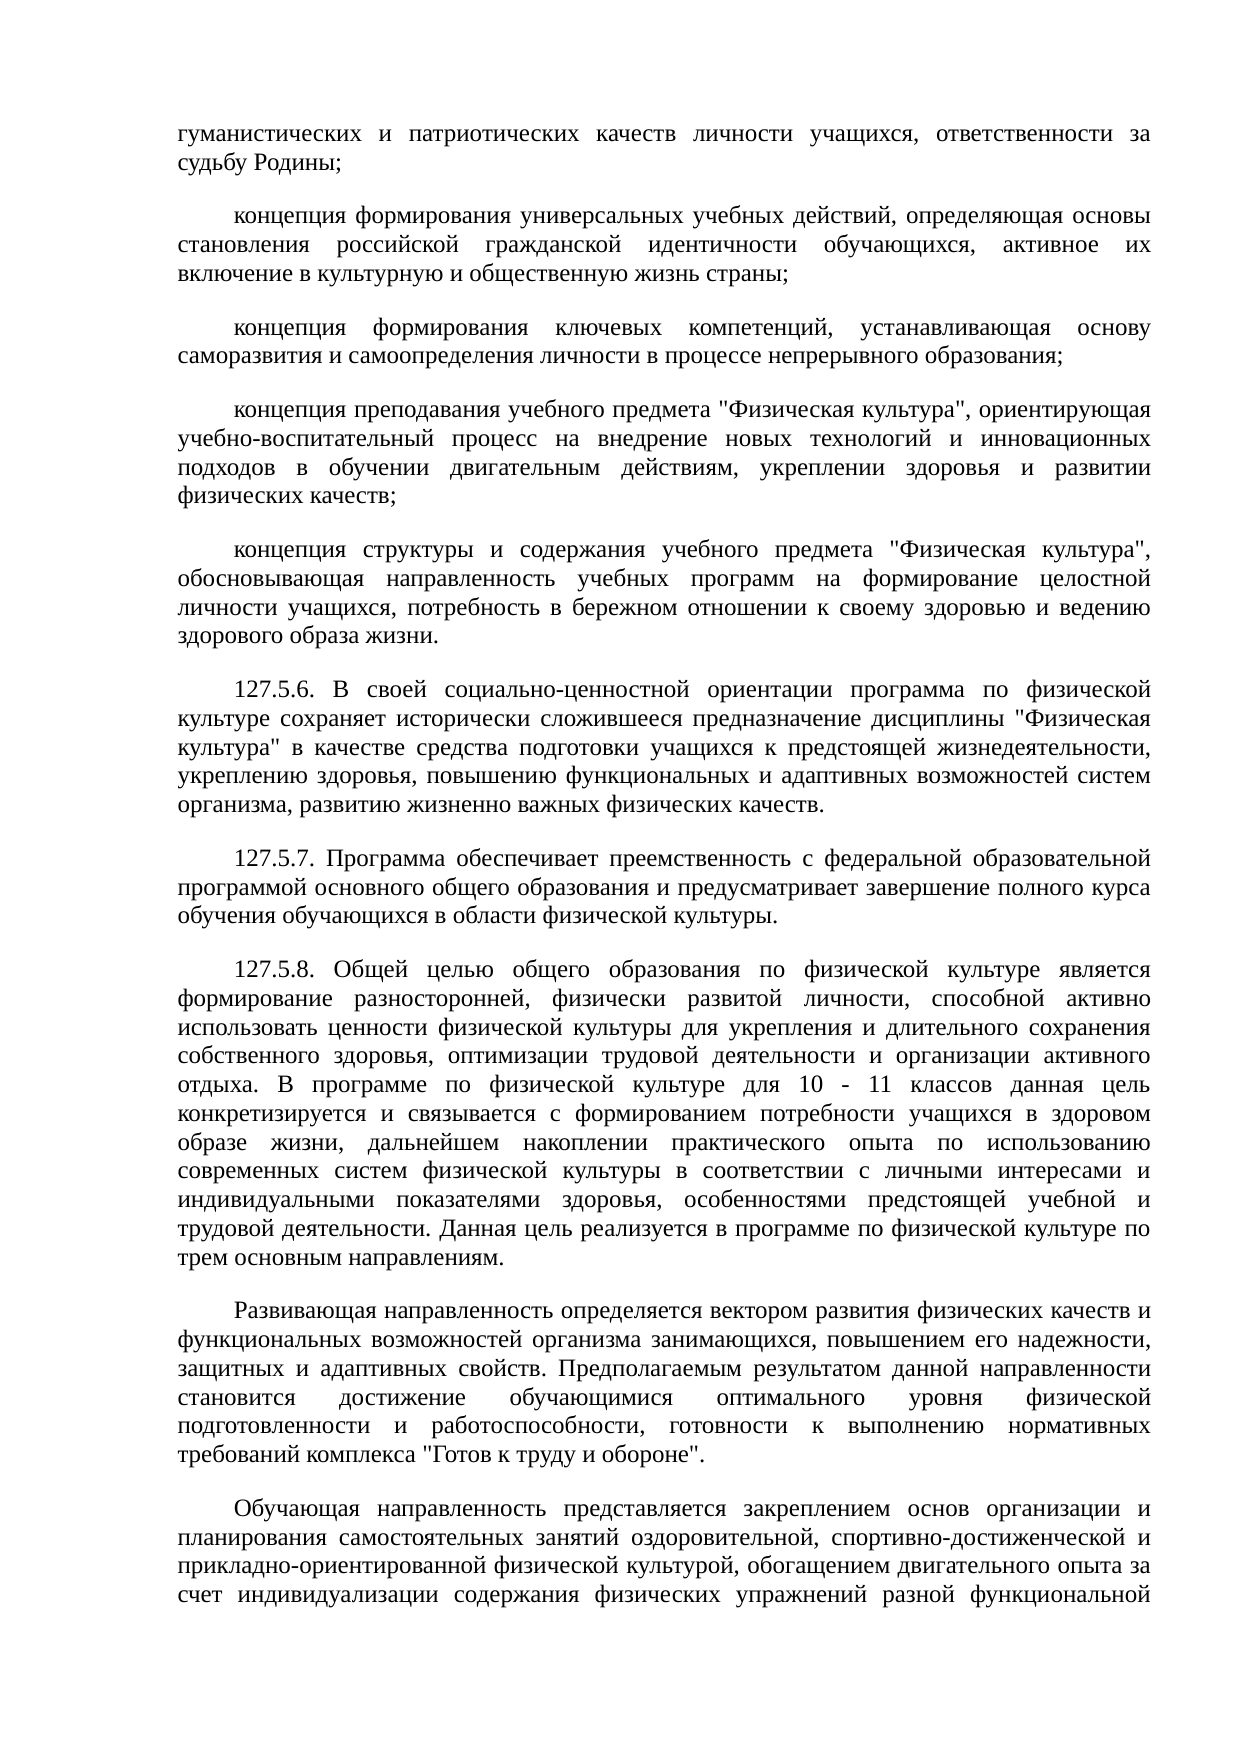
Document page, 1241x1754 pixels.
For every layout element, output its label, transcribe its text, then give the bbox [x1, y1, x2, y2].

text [177, 118, 1152, 176]
text 127.5.7. Программа обеспечивает преемственность с федеральной образовательной программой основного общего образования и предусматривает завершение полного курса обучения обучающихся в области физической культуры. [177, 843, 1152, 929]
text концепция формирования универсальных учебных действий, определяющая основы становления российской гражданской идентичности обучающихся, активное их включение в культурную и общественную жизнь страны; [177, 201, 1152, 287]
text Развивающая направленность определяется вектором развития физических качеств и функциональных возможностей организма занимающихся, повышением его надежности, защитных и адаптивных свойств. Предполагаемым результатом данной направленности становится достижение обучающимися оптимального уровня физической подготовленности и работоспособности, готовности к выполнению нормативных требований комплекса "Готов к труду и обороне". [177, 1296, 1152, 1468]
text концепция формирования ключевых компетенций, устанавливающая основу саморазвития и самоопределения личности в процессе непрерывного образования; [177, 312, 1152, 369]
text 127.5.6. В своей социально-ценностной ориентации программа по физической культуре сохраняет исторически сложившееся предназначение дисциплины "Физическая культура" в качестве средства подготовки учащихся к предстоящей жизнедеятельности, укреплению здоровья, повышению функциональных и адаптивных возможностей систем организма, развитию жизненно важных физических качеств. [177, 674, 1152, 818]
text 127.5.8. Общей целью общего образования по физической культуре является формирование разносторонней, физически развитой личности, способной активно использовать ценности физической культуры для укрепления и длительного сохранения собственного здоровья, оптимизации трудовой деятельности и организации активного отдыха. В программе по физической культуре для 10 - 11 классов данная цель конкретизируется и связывается с формированием потребности учащихся в здоровом образе жизни, дальнейшем накоплении практического опыта по использованию современных систем физической культуры в соответствии с личными интересами и индивидуальными показателями здоровья, особенностями предстоящей учебной и трудовой деятельности. Данная цель реализуется в программе по физической культуре по трем основным направлениям. [177, 954, 1152, 1271]
text концепция структуры и содержания учебного предмета "Физическая культура", обосновывающая направленность учебных программ на формирование целостной личности учащихся, потребность в бережном отношении к своему здоровью и ведению здорового образа жизни. [177, 534, 1152, 649]
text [177, 1493, 1152, 1608]
text концепция преподавания учебного предмета "Физическая культура", ориентирующая учебно-воспитательный процесс на внедрение новых технологий и инновационных подходов в обучении двигательным действиям, укреплении здоровья и развитии физических качеств; [177, 394, 1152, 509]
